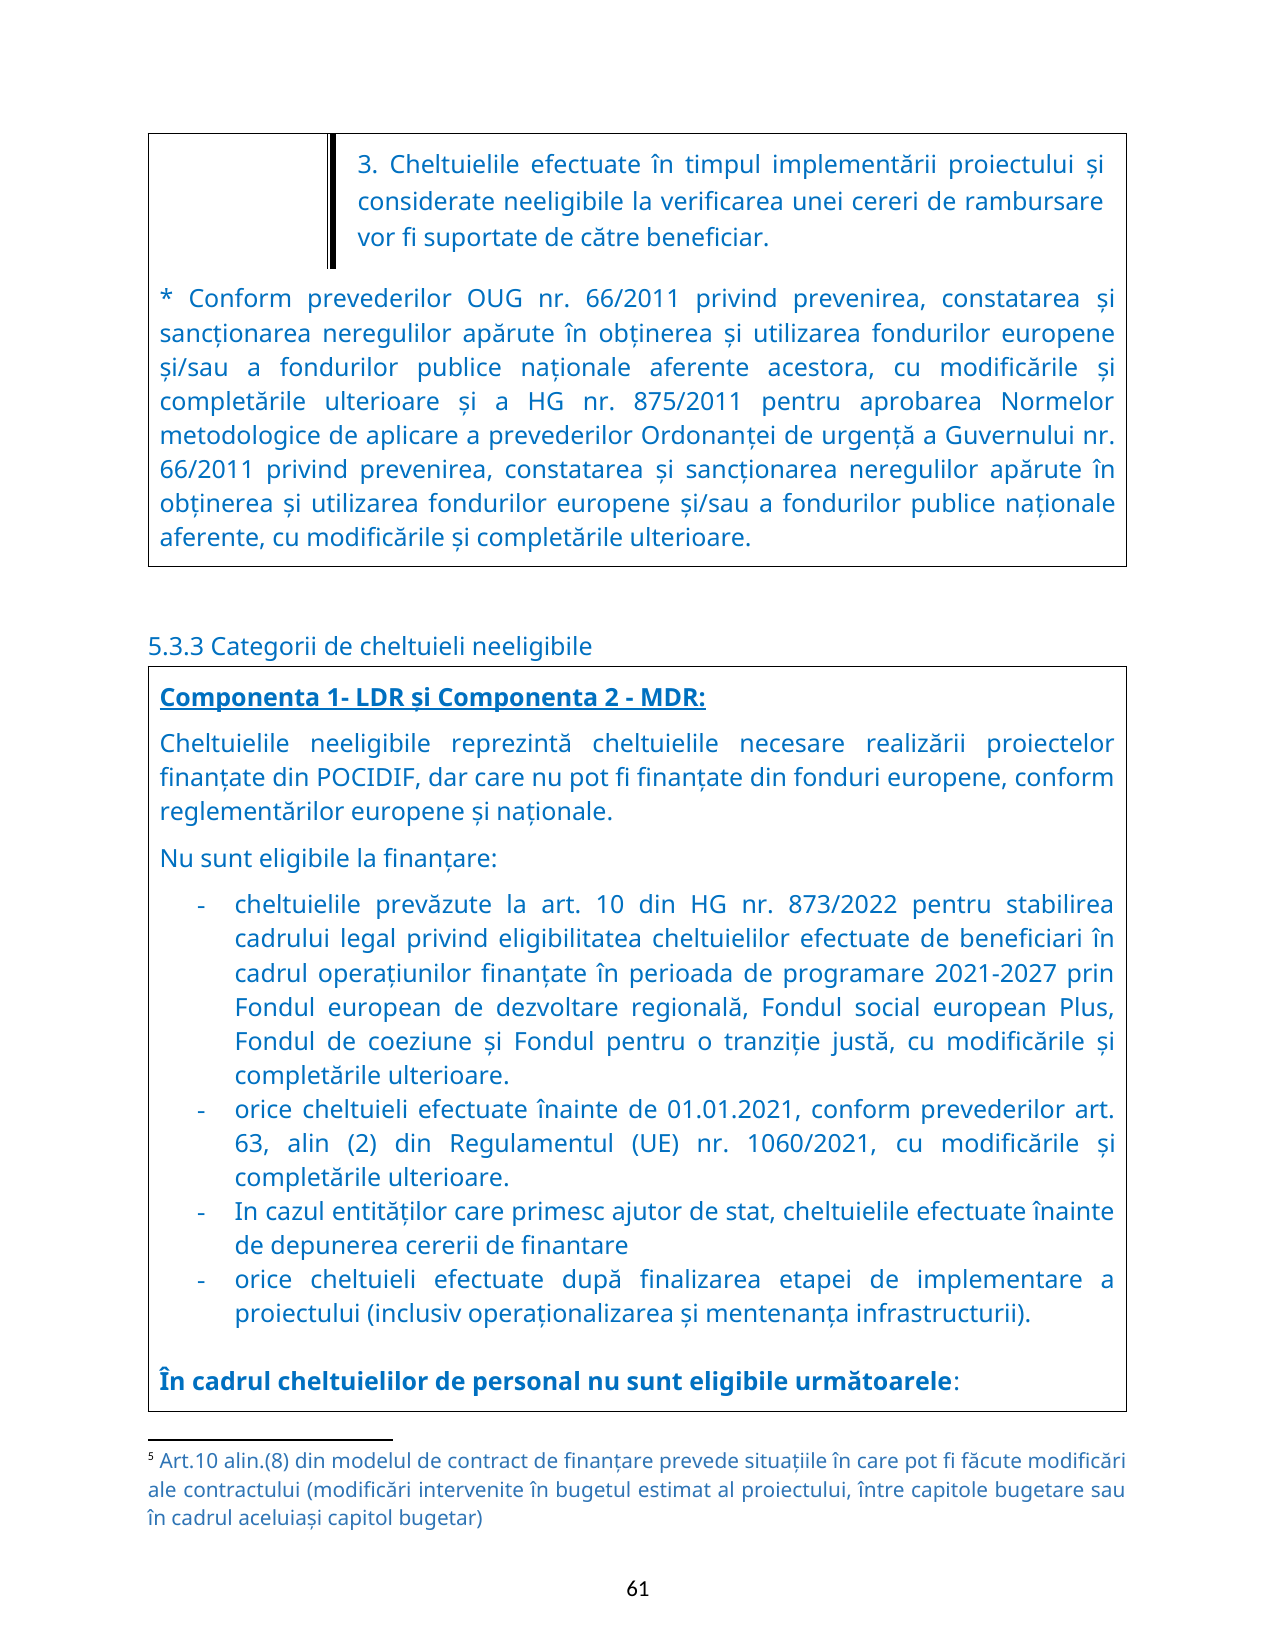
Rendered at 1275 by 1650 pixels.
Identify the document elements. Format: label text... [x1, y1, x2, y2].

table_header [149, 667, 1126, 1411]
subtitle 5.3.3 Categorii de cheltuieli neeligibile [148, 629, 1127, 663]
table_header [149, 134, 1126, 566]
